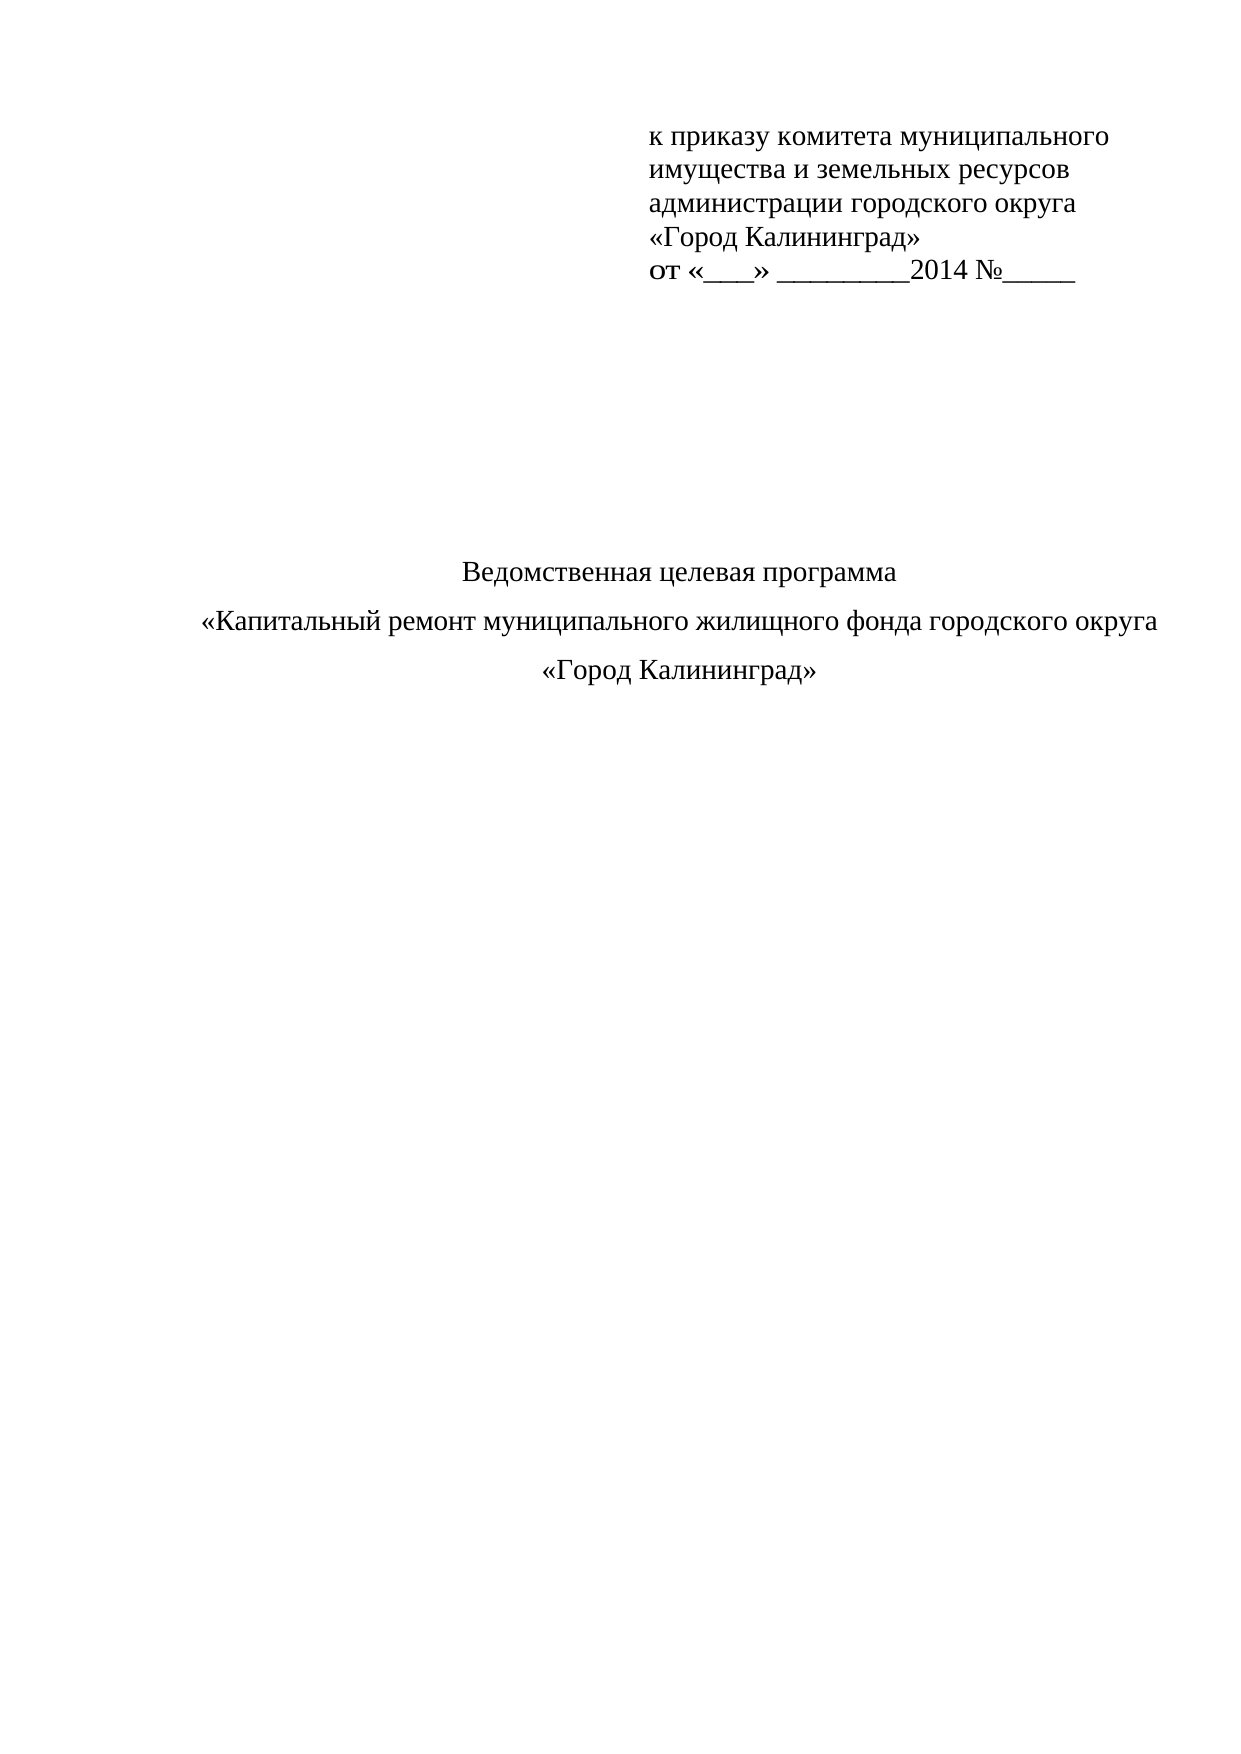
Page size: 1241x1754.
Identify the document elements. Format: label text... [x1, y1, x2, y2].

text Ведомственная целевая программа [177, 554, 1181, 588]
text «Капитальный ремонт муниципального жилищного фонда городского округа [177, 603, 1181, 637]
text от «___» ________2014 №_____ [649, 252, 1133, 286]
text к приказу комитета муниципального имущества и земельных ресурсов администрации городского округа «Город Калининград» [649, 118, 1133, 252]
text «Город Калининград» [177, 652, 1181, 686]
